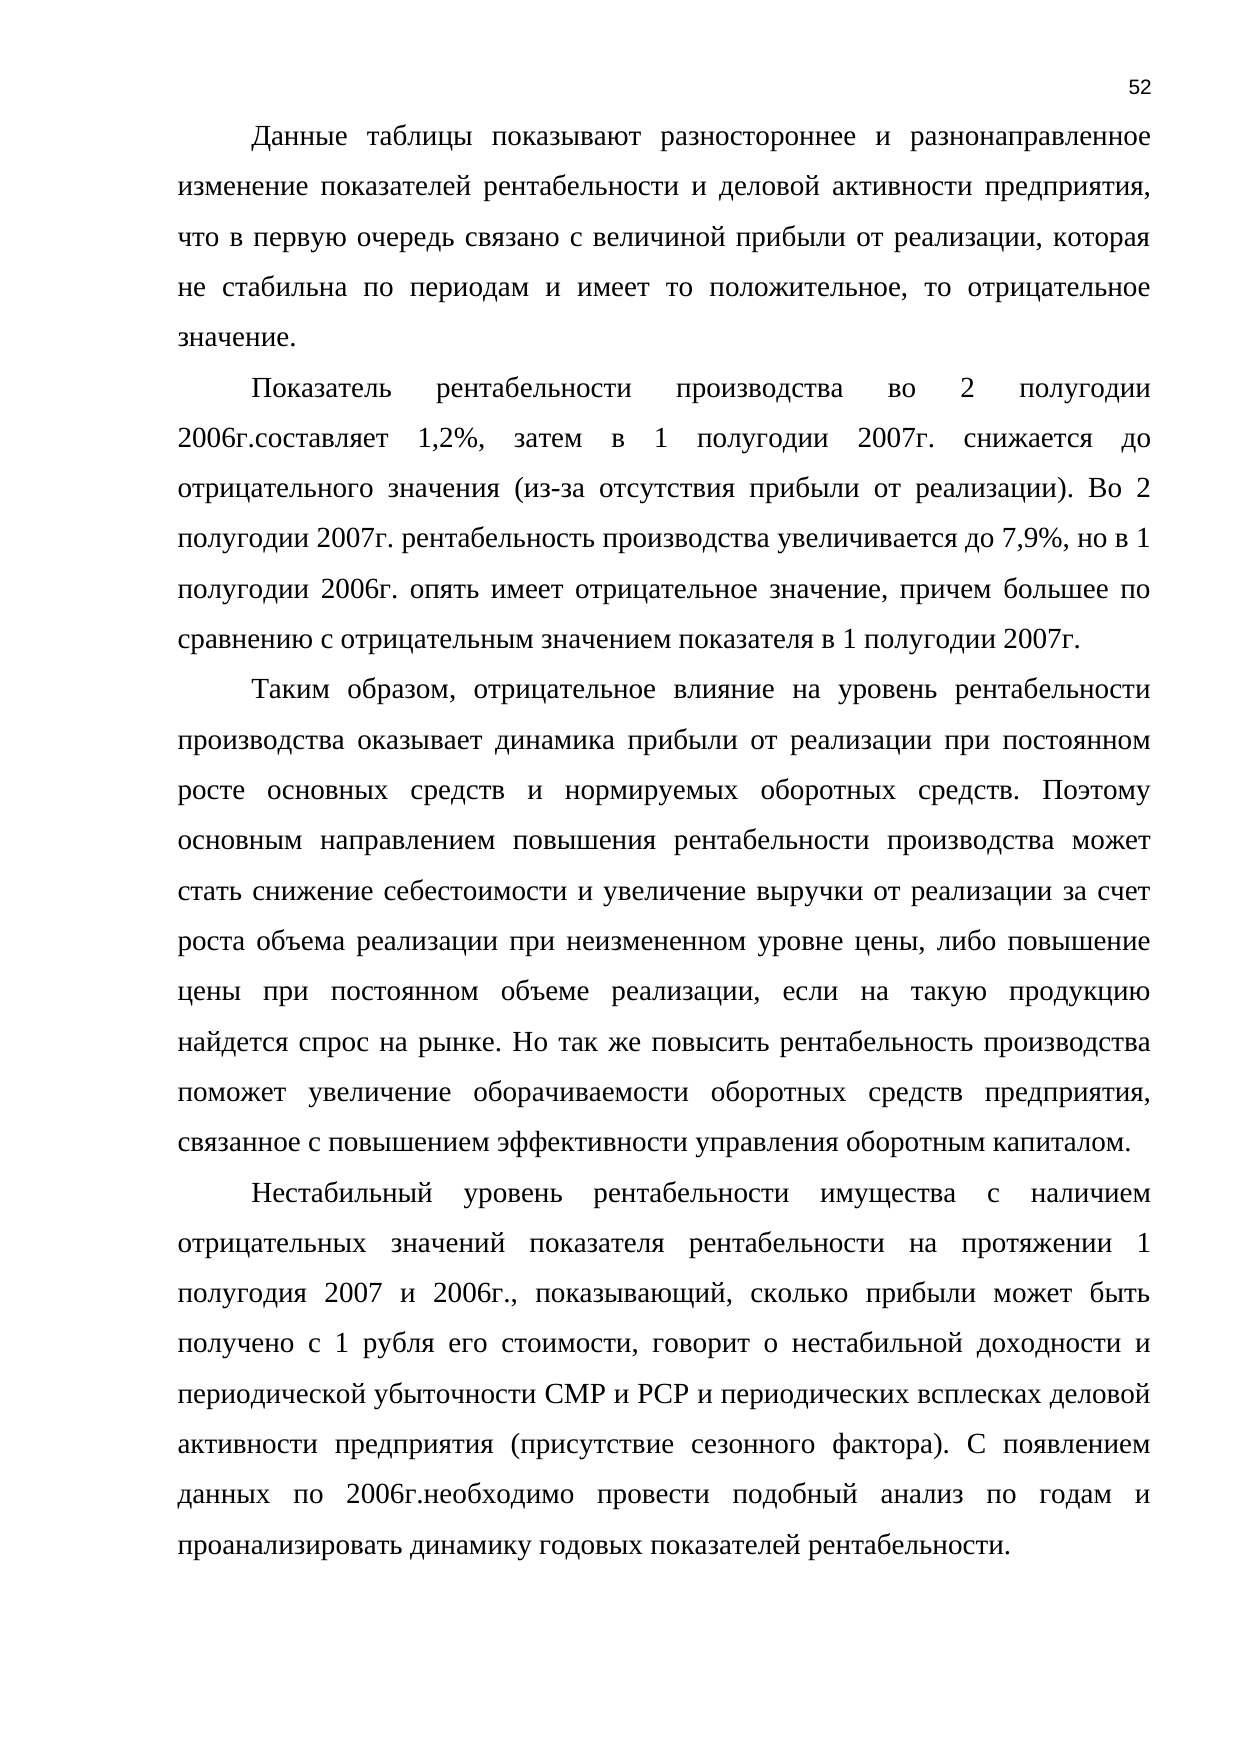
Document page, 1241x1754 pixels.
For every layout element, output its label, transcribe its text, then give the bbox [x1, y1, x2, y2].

text Показатель рентабельности производства во 2 полугодии 2006г.составляет 1,2%, затем в 1 полугодии 2007г. снижается до отрицательного значения (из-за отсутствия прибыли от реализации). Во 2 полугодии 2007г. рентабельность производства увеличивается до 7,9%, но в 1 полугодии 2006г. опять имеет отрицательное значение, причем большее по сравнению с отрицательным значением показателя в 1 полугодии 2007г. [177, 370, 1152, 655]
text Нестабильный уровень рентабельности имущества с наличием отрицательных значений показателя рентабельности на протяжении 1 полугодия 2007 и 2006г., показывающий, сколько прибыли может быть получено с 1 рубля его стоимости, говорит о нестабильной доходности и периодической убыточности СМР и РСР и периодических всплесках деловой активности предприятия (присутствие сезонного фактора). С появлением данных по 2006г.необходимо провести подобный анализ по годам и проанализировать динамику годовых показателей рентабельности. [177, 1175, 1152, 1560]
text Таким образом, отрицательное влияние на уровень рентабельности производства оказывает динамика прибыли от реализации при постоянном росте основных средств и нормируемых оборотных средств. Поэтому основным направлением повышения рентабельности производства может стать снижение себестоимости и увеличение выручки от реализации за счет роста объема реализации при неизмененном уровне цены, либо повышение цены при постоянном объеме реализации, если на такую продукцию найдется спрос на рынке. Но так же повысить рентабельность производства поможет увеличение оборачиваемости оборотных средств предприятия, связанное с повышением эффективности управления оборотным капиталом. [177, 672, 1152, 1158]
text Данные таблицы показывают разностороннее и разнонаправленное изменение показателей рентабельности и деловой активности предприятия, что в первую очередь связано с величиной прибыли от реализации, которая не стабильна по периодам и имеет то положительное, то отрицательное значение. [177, 118, 1152, 353]
